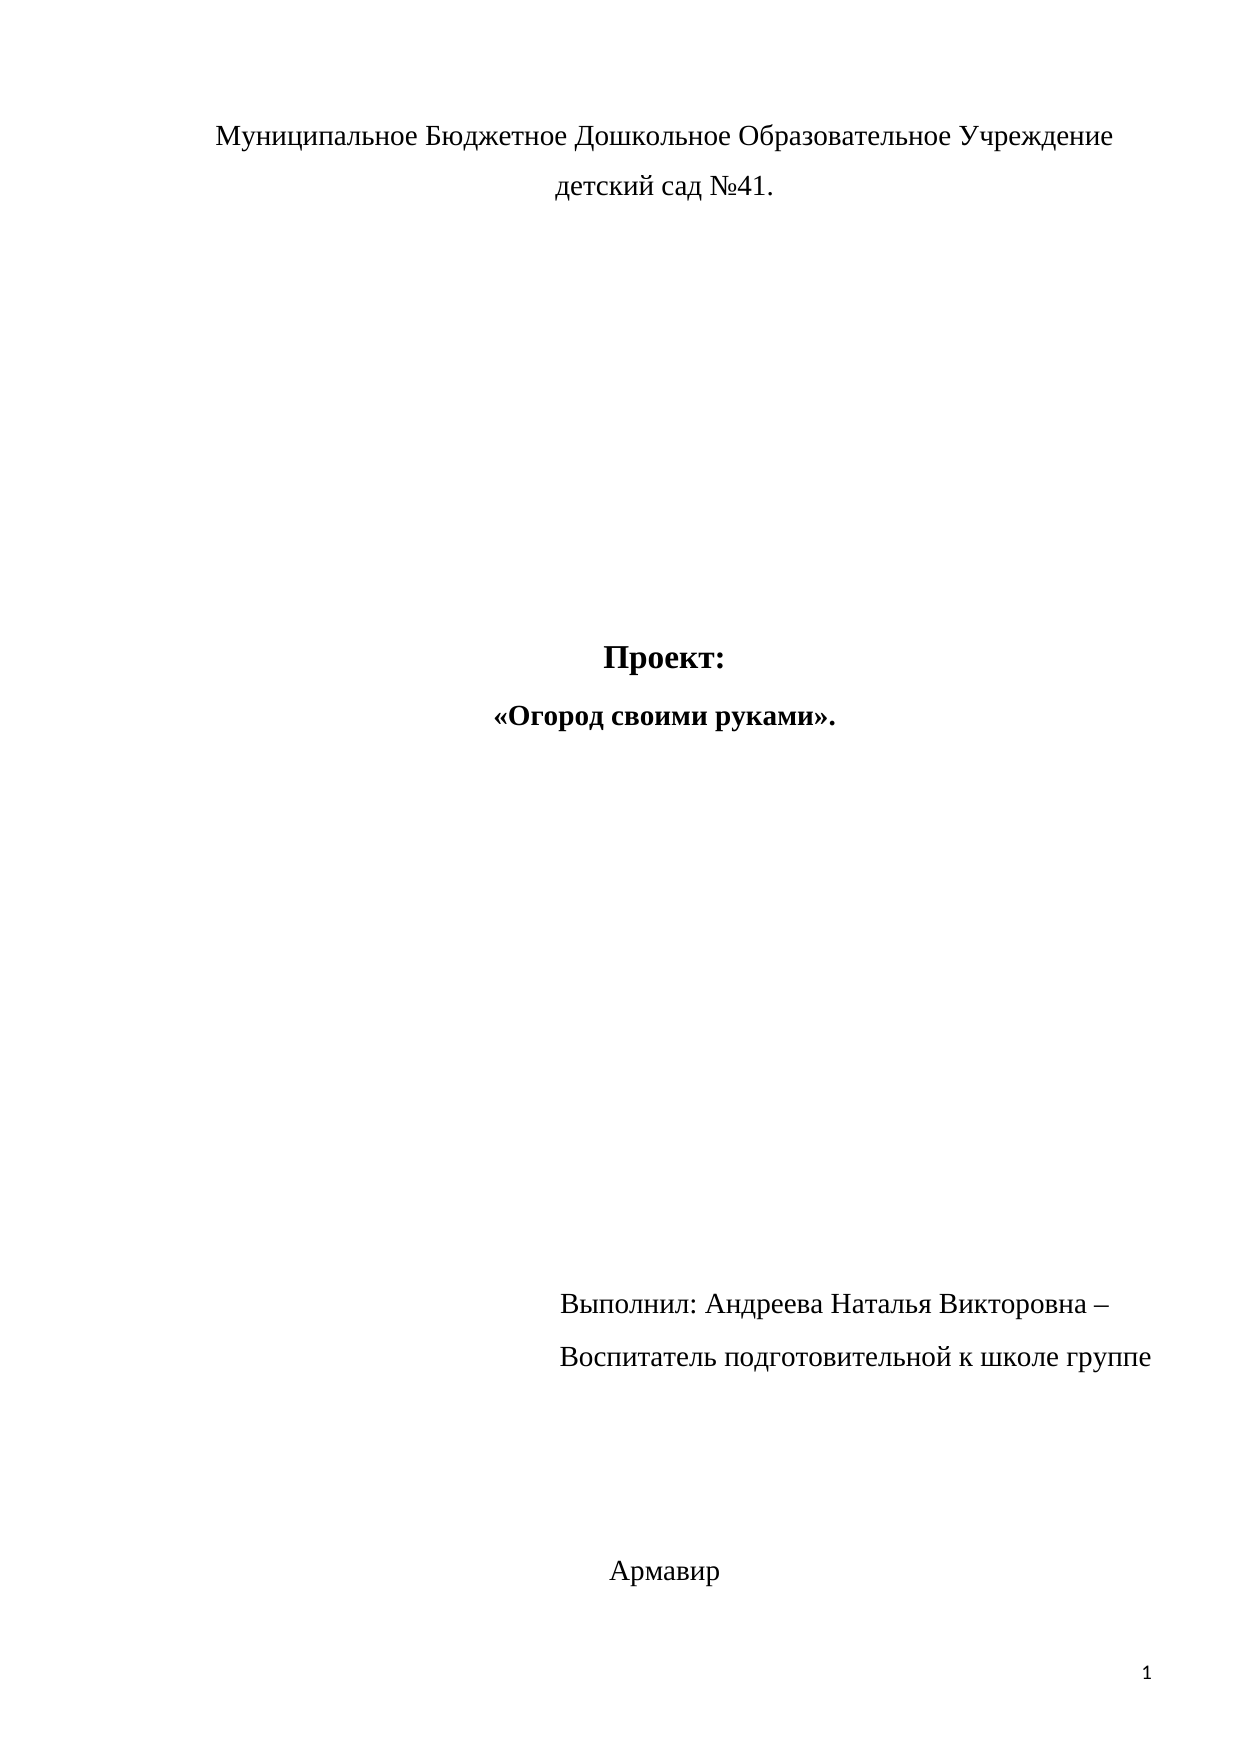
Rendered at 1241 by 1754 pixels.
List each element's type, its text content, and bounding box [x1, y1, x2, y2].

text Воспитатель подготовительной к школе группе [177, 1339, 1152, 1373]
text «Огород своими руками». [177, 698, 1152, 731]
text Муниципальное Бюджетное Дошкольное Образовательное Учреждение детский сад №41. [177, 118, 1152, 202]
text Армавир [177, 1553, 1152, 1586]
text Выполнил: Андреева Наталья Викторовна – [472, 1286, 1152, 1319]
text Проект: [177, 637, 1152, 676]
